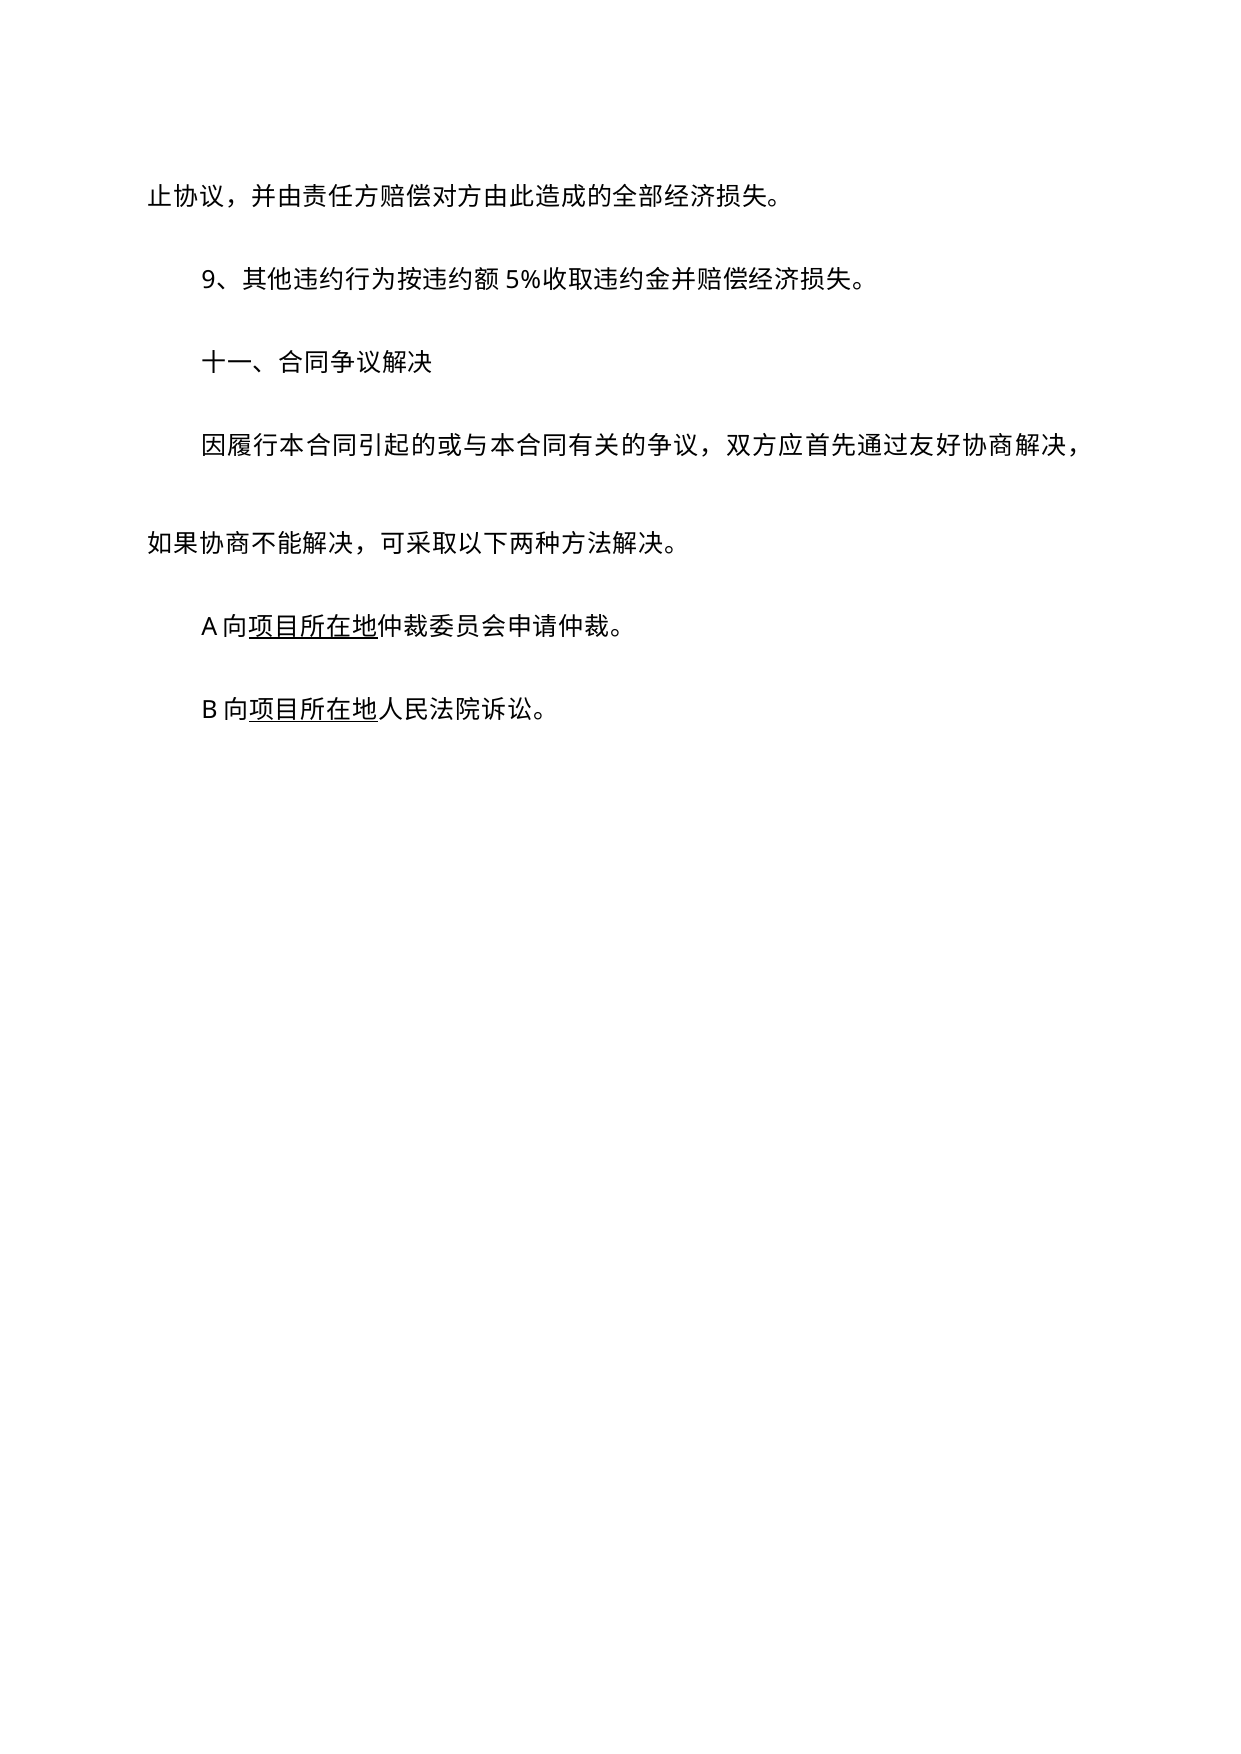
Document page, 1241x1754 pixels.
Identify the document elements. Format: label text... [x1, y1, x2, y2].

text 因履行本合同引起的或与本合同有关的争议，双方应首先通过友好协商解决，如果协商不能解决，可采取以下两种方法解决。 [148, 411, 1093, 574]
text B向项目所在地人民法院诉讼。 [148, 675, 1093, 740]
text 9、其他违约行为按违约额5%收取违约金并赔偿经济损失。 [148, 245, 1093, 310]
text 十一、合同争议解决 [148, 328, 1093, 393]
text A向项目所在地仲裁委员会申请仲裁。 [148, 592, 1093, 657]
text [148, 162, 1093, 227]
